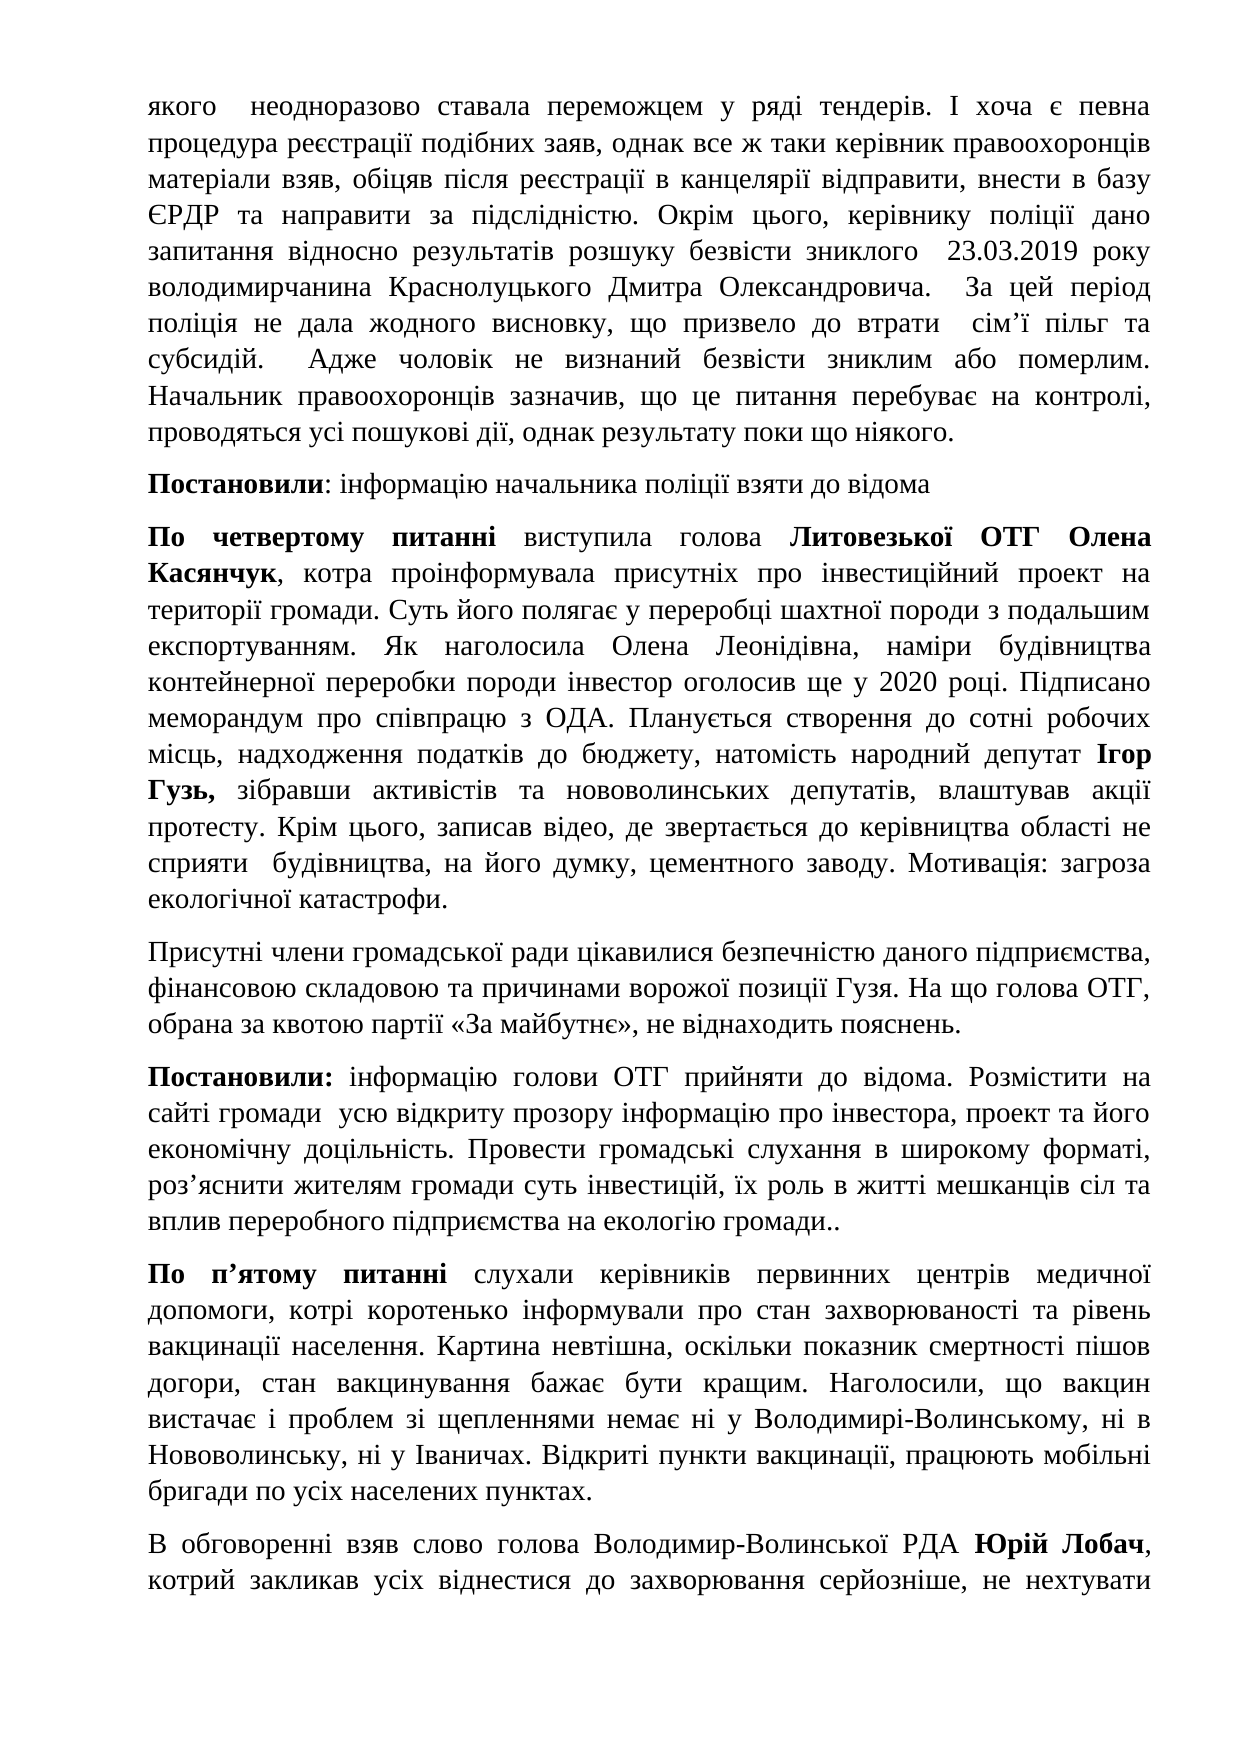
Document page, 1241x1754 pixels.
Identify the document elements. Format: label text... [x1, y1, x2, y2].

text Постановили: інформацію начальника поліції взяти до відома [148, 467, 1152, 500]
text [148, 88, 1152, 447]
text По четвертому питанні виступила голова Литовезької ОТГ Олена Касянчук, котра проінформувала присутніх про інвестиційний проект на території громади. Суть його полягає у переробці шахтної породи з подальшим експортуванням. Як наголосила Олена Леонідівна, наміри будівництва контейнерної переробки породи інвестор оголосив ще у 2020 році. Підписано меморандум про співпрацю з ОДА. Планується створення до сотні робочих місць, надходження податків до бюджету, натомість народний депутат Ігор Гузь, зібравши активістів та нововолинських депутатів, влаштував акції протесту. Крім цього, записав відео, де звертається до керівництва області не сприяти будівництва, на його думку, цементного заводу. Мотивація: загроза екологічної катастрофи. [148, 519, 1152, 914]
text Присутні члени громадської ради цікавилися безпечністю даного підприємства, фінансовою складовою та причинами ворожої позиції Гузя. На що голова ОТГ, обрана за квотою партії «За майбутнє», не віднаходить пояснень. [148, 934, 1152, 1039]
text По п’ятому питанні слухали керівників первинних центрів медичної допомоги, котрі коротенько інформували про стан захворюваності та рівень вакцинації населення. Картина невтішна, оскільки показник смертності пішов догори, стан вакцинування бажає бути кращим. Наголосили, що вакцин вистачає і проблем зі щепленнями немає ні у Володимирі-Волинському, ні в Нововолинську, ні у Іваничах. Відкриті пункти вакцинації, працюють мобільні бригади по усіх населених пунктах. [148, 1256, 1152, 1507]
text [148, 1526, 1152, 1596]
text Постановили: інформацію голови ОТГ прийняти до відома. Розмістити на сайті громади усю відкриту прозору інформацію про інвестора, проект та його економічну доцільність. Провести громадські слухання в широкому форматі, роз’яснити жителям громади суть інвестицій, їх роль в житті мешканців сіл та вплив переробного підприємства на екологію громади.. [148, 1059, 1152, 1237]
